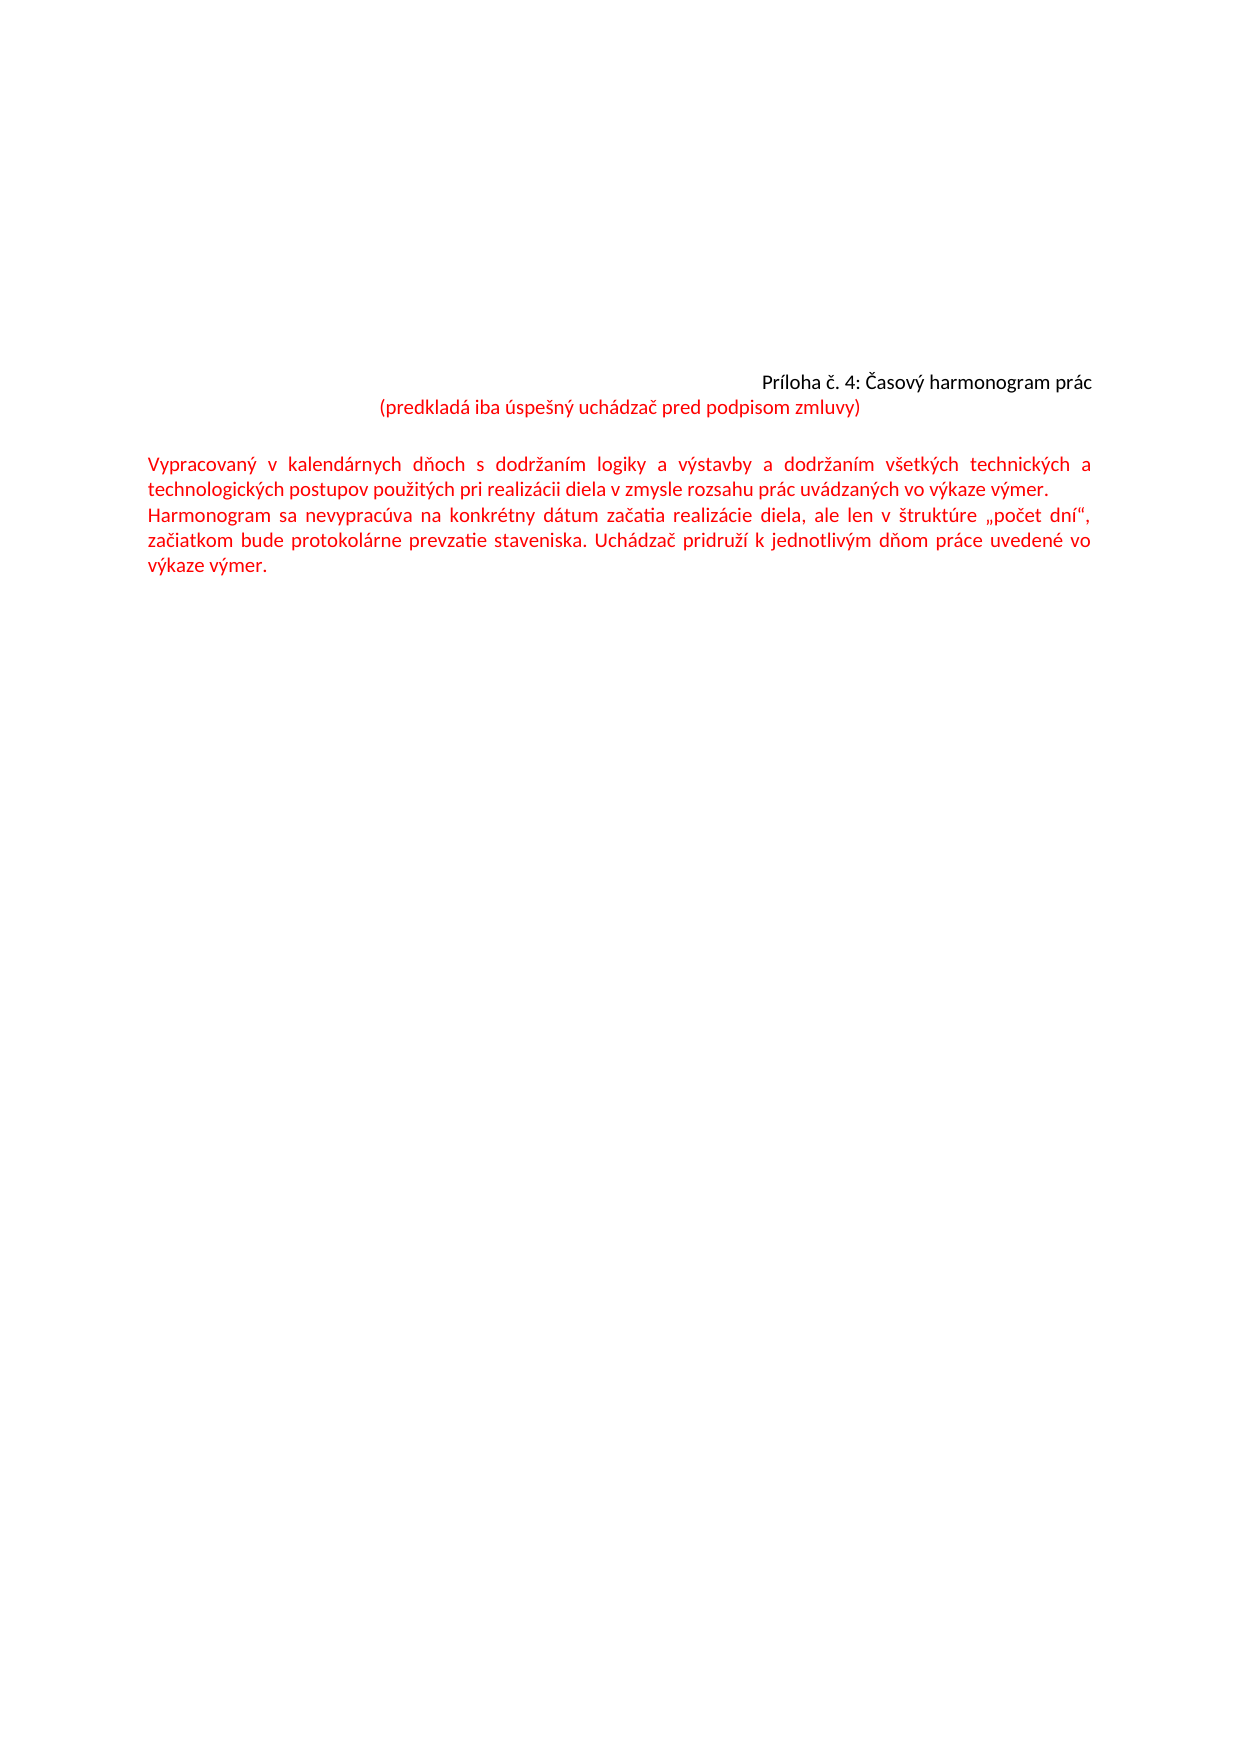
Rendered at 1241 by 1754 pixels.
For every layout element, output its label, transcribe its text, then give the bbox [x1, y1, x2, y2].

text Príloha č. 4: Časový harmonogram prác [148, 369, 1092, 394]
text Vypracovaný v kalendárnych dňoch s dodržaním logiky a výstavby a dodržaním všetkých technických a technologických postupov použitých pri realizácii diela v zmysle rozsahu prác uvádzaných vo výkaze výmer. [148, 451, 1092, 502]
text (predkladá iba úspešný uchádzač pred podpisom zmluvy) [148, 394, 1092, 420]
text Harmonogram sa nevypracúva na konkrétny dátum začatia realizácie diela, ale len v štruktúre „počet dní“, začiatkom bude protokolárne prevzatie staveniska. Uchádzač pridruží k jednotlivým dňom práce uvedené vo výkaze výmer. [148, 502, 1092, 578]
